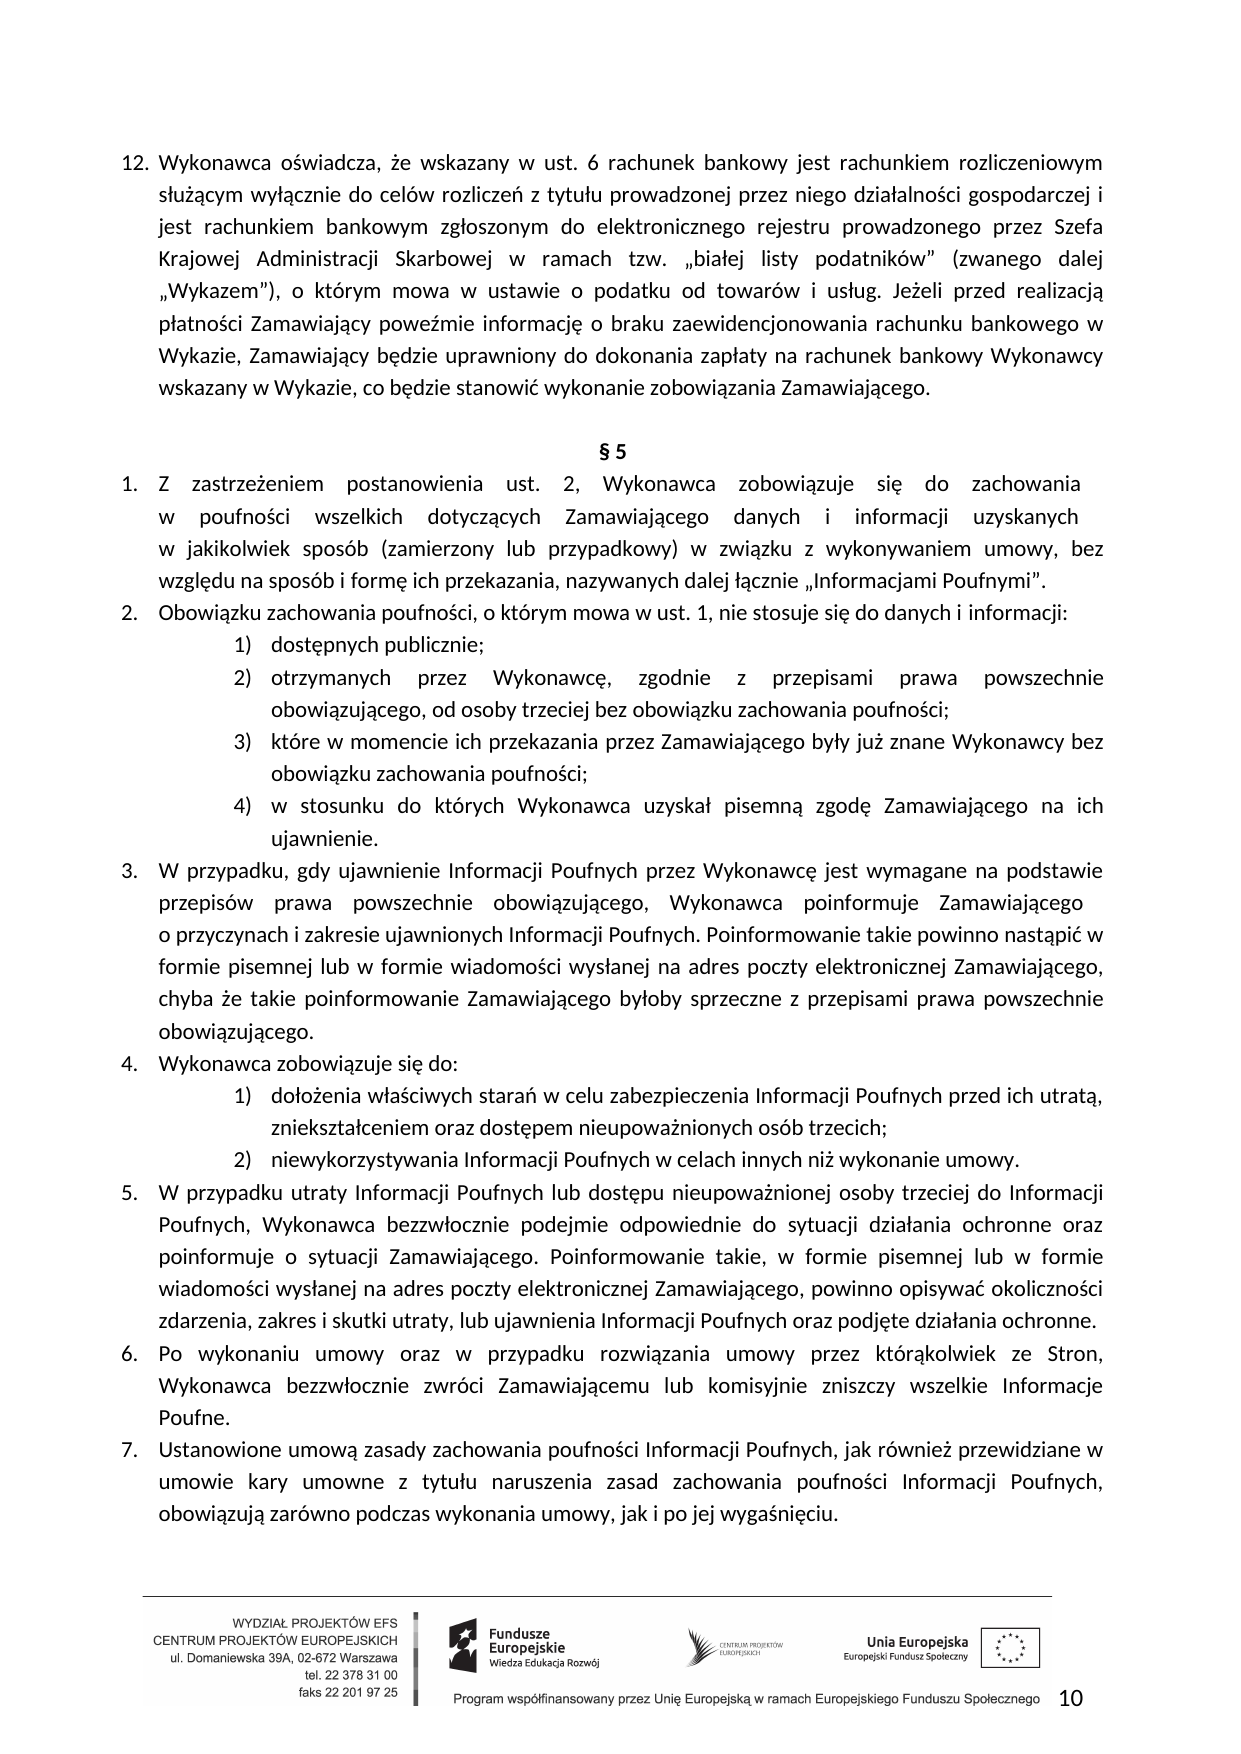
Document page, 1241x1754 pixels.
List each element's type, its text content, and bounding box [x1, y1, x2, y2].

list Wykonawca zobowiązuje się do: [121, 1049, 1105, 1077]
list otrzymanych przez Wykonawcę, zgodnie z przepisami prawa powszechnie obowiązującego, od osoby trzeciej bez obowiązku zachowania poufności; [233, 663, 1105, 723]
list Z zastrzeżeniem postanowienia ust. 2, Wykonawca zobowiązuje się do zachowania w poufności wszelkich dotyczących Zamawiającego danych i informacji uzyskanych w jakikolwiek sposób (zamierzony lub przypadkowy) w związku z wykonywaniem umowy, bez względu na sposób i formę ich przekazania, nazywanych dalej łącznie „Informacjami Poufnymi”. [121, 469, 1105, 594]
list dołożenia właściwych starań w celu zabezpieczenia Informacji Poufnych przed ich utratą, zniekształceniem oraz dostępem nieupoważnionych osób trzecich; [233, 1081, 1105, 1141]
list które w momencie ich przekazania przez Zamawiającego były już znane Wykonawcy bez obowiązku zachowania poufności; [233, 727, 1105, 787]
list Po wykonaniu umowy oraz w przypadku rozwiązania umowy przez którąkolwiek ze Stron, Wykonawca bezzwłocznie zwróci Zamawiającemu lub komisyjnie zniszczy wszelkie Informacje Poufne. [121, 1339, 1105, 1431]
list dostępnych publicznie; [233, 631, 1105, 658]
list Wykonawca oświadcza, że wskazany w ust. 6 rachunek bankowy jest rachunkiem rozliczeniowym służącym wyłącznie do celów rozliczeń z tytułu prowadzonej przez niego działalności gospodarczej i jest rachunkiem bankowym zgłoszonym do elektronicznego rejestru prowadzonego przez Szefa Krajowej Administracji Skarbowej w ramach tzw. „białej listy podatników” (zwanego dalej „Wykazem”), o którym mowa w ustawie o podatku od towarów i usług. Jeżeli przed realizacją płatności Zamawiający poweźmie informację o braku zaewidencjonowania rachunku bankowego w Wykazie, Zamawiający będzie uprawniony do dokonania zapłaty na rachunek bankowy Wykonawcy wskazany w Wykazie, co będzie stanowić wykonanie zobowiązania Zamawiającego. [121, 148, 1105, 401]
list Ustanowione umową zasady zachowania poufności Informacji Poufnych, jak również przewidziane w umowie kary umowne z tytułu naruszenia zasad zachowania poufności Informacji Poufnych, obowiązują zarówno podczas wykonania umowy, jak i po jej wygaśnięciu. [121, 1435, 1105, 1528]
list w stosunku do których Wykonawca uzyskał pisemną zgodę Zamawiającego na ich ujawnienie. [233, 791, 1105, 852]
text § 5 [121, 437, 1105, 465]
list W przypadku utraty Informacji Poufnych lub dostępu nieupoważnionej osoby trzeciej do Informacji Poufnych, Wykonawca bezzwłocznie podejmie odpowiednie do sytuacji działania ochronne oraz poinformuje o sytuacji Zamawiającego. Poinformowanie takie, w formie pisemnej lub w formie wiadomości wysłanej na adres poczty elektronicznej Zamawiającego, powinno opisywać okoliczności zdarzenia, zakres i skutki utraty, lub ujawnienia Informacji Poufnych oraz podjęte działania ochronne. [121, 1178, 1105, 1334]
picture [142, 1596, 1053, 1706]
list Obowiązku zachowania poufności, o którym mowa w ust. 1, nie stosuje się do danych i informacji: [121, 598, 1105, 626]
list W przypadku, gdy ujawnienie Informacji Poufnych przez Wykonawcę jest wymagane na podstawie przepisów prawa powszechnie obowiązującego, Wykonawca poinformuje Zamawiającego o przyczynach i zakresie ujawnionych Informacji Poufnych. Poinformowanie takie powinno nastąpić w formie pisemnej lub w formie wiadomości wysłanej na adres poczty elektronicznej Zamawiającego, chyba że takie poinformowanie Zamawiającego byłoby sprzeczne z przepisami prawa powszechnie obowiązującego. [121, 856, 1105, 1045]
list niewykorzystywania Informacji Poufnych w celach innych niż wykonanie umowy. [233, 1146, 1105, 1173]
